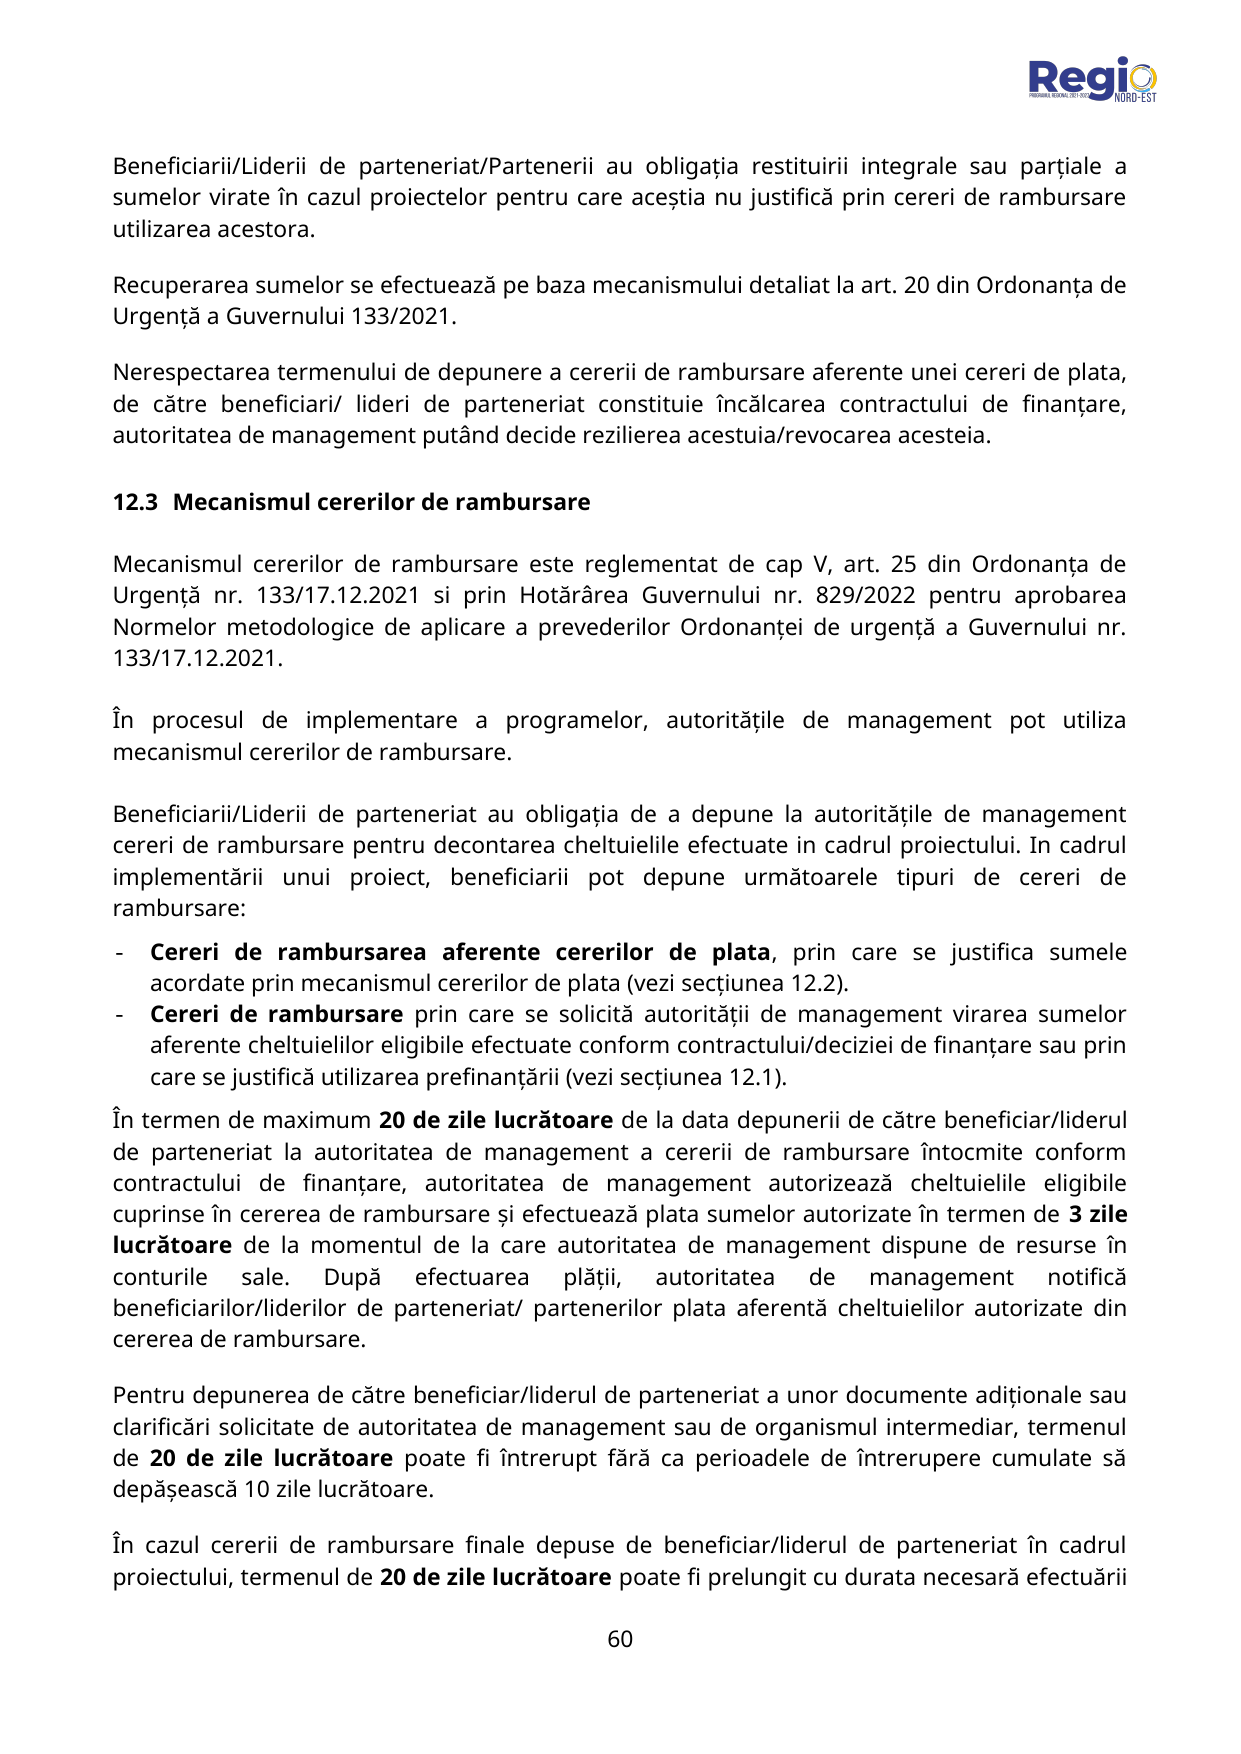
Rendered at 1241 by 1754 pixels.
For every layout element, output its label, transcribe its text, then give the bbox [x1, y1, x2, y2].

list Cereri de rambursarea aferente cererilor de plata, prin care se justifica sumele acordate prin mecanismul cererilor de plata (vezi secțiunea 12.2). [112, 935, 1128, 998]
list Cereri de rambursare prin care se solicită autorității de management virarea sumelor aferente cheltuielilor eligibile efectuate conform contractului/deciziei de finanțare sau prin care se justifică utilizarea prefinanţării (vezi secțiunea 12.1). [112, 998, 1128, 1092]
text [112, 1529, 1128, 1592]
text Recuperarea sumelor se efectuează pe baza mecanismului detaliat la art. 20 din Ordonanța de Urgență a Guvernului 133/2021. [112, 269, 1128, 331]
picture [1027, 53, 1160, 105]
text Nerespectarea termenului de depunere a cererii de rambursare aferente unei cereri de plata, de către beneficiari/ lideri de parteneriat constituie încălcarea contractului de finanțare, autoritatea de management putând decide rezilierea acestuia/revocarea acesteia. [112, 356, 1128, 450]
text Mecanismul cererilor de rambursare este reglementat de cap V, art. 25 din Ordonanța de Urgență nr. 133/17.12.2021 si prin Hotărârea Guvernului nr. 829/2022 pentru aprobarea Normelor metodologice de aplicare a prevederilor Ordonanței de urgență a Guvernului nr. 133/17.12.2021. [112, 548, 1128, 673]
text Pentru depunerea de către beneficiar/liderul de parteneriat a unor documente adiționale sau clarificări solicitate de autoritatea de management sau de organismul intermediar, termenul de 20 de zile lucrătoare poate fi întrerupt fără ca perioadele de întrerupere cumulate să depășească 10 zile lucrătoare. [112, 1379, 1128, 1504]
text În procesul de implementare a programelor, autoritățile de management pot utiliza mecanismul cererilor de rambursare. [112, 704, 1128, 767]
text În termen de maximum 20 de zile lucrătoare de la data depunerii de către beneficiar/liderul de parteneriat la autoritatea de management a cererii de rambursare întocmite conform contractului de finanțare, autoritatea de management autorizează cheltuielile eligibile cuprinse în cererea de rambursare și efectuează plata sumelor autorizate în termen de 3 zile lucrătoare de la momentul de la care autoritatea de management dispune de resurse în conturile sale. După efectuarea plății, autoritatea de management notifică beneficiarilor/liderilor de parteneriat/ partenerilor plata aferentă cheltuielilor autorizate din cererea de rambursare. [112, 1104, 1128, 1354]
text Beneficiarii/Liderii de parteneriat/Partenerii au obligația restituirii integrale sau parțiale a sumelor virate în cazul proiectelor pentru care aceștia nu justifică prin cereri de rambursare utilizarea acestora. [112, 150, 1128, 244]
text Beneficiarii/Liderii de parteneriat au obligația de a depune la autoritățile de management cereri de rambursare pentru decontarea cheltuielile efectuate in cadrul proiectului. In cadrul implementării unui proiect, beneficiarii pot depune următoarele tipuri de cereri de rambursare: [112, 798, 1128, 923]
subtitle Mecanismul cererilor de rambursare [112, 485, 1128, 517]
